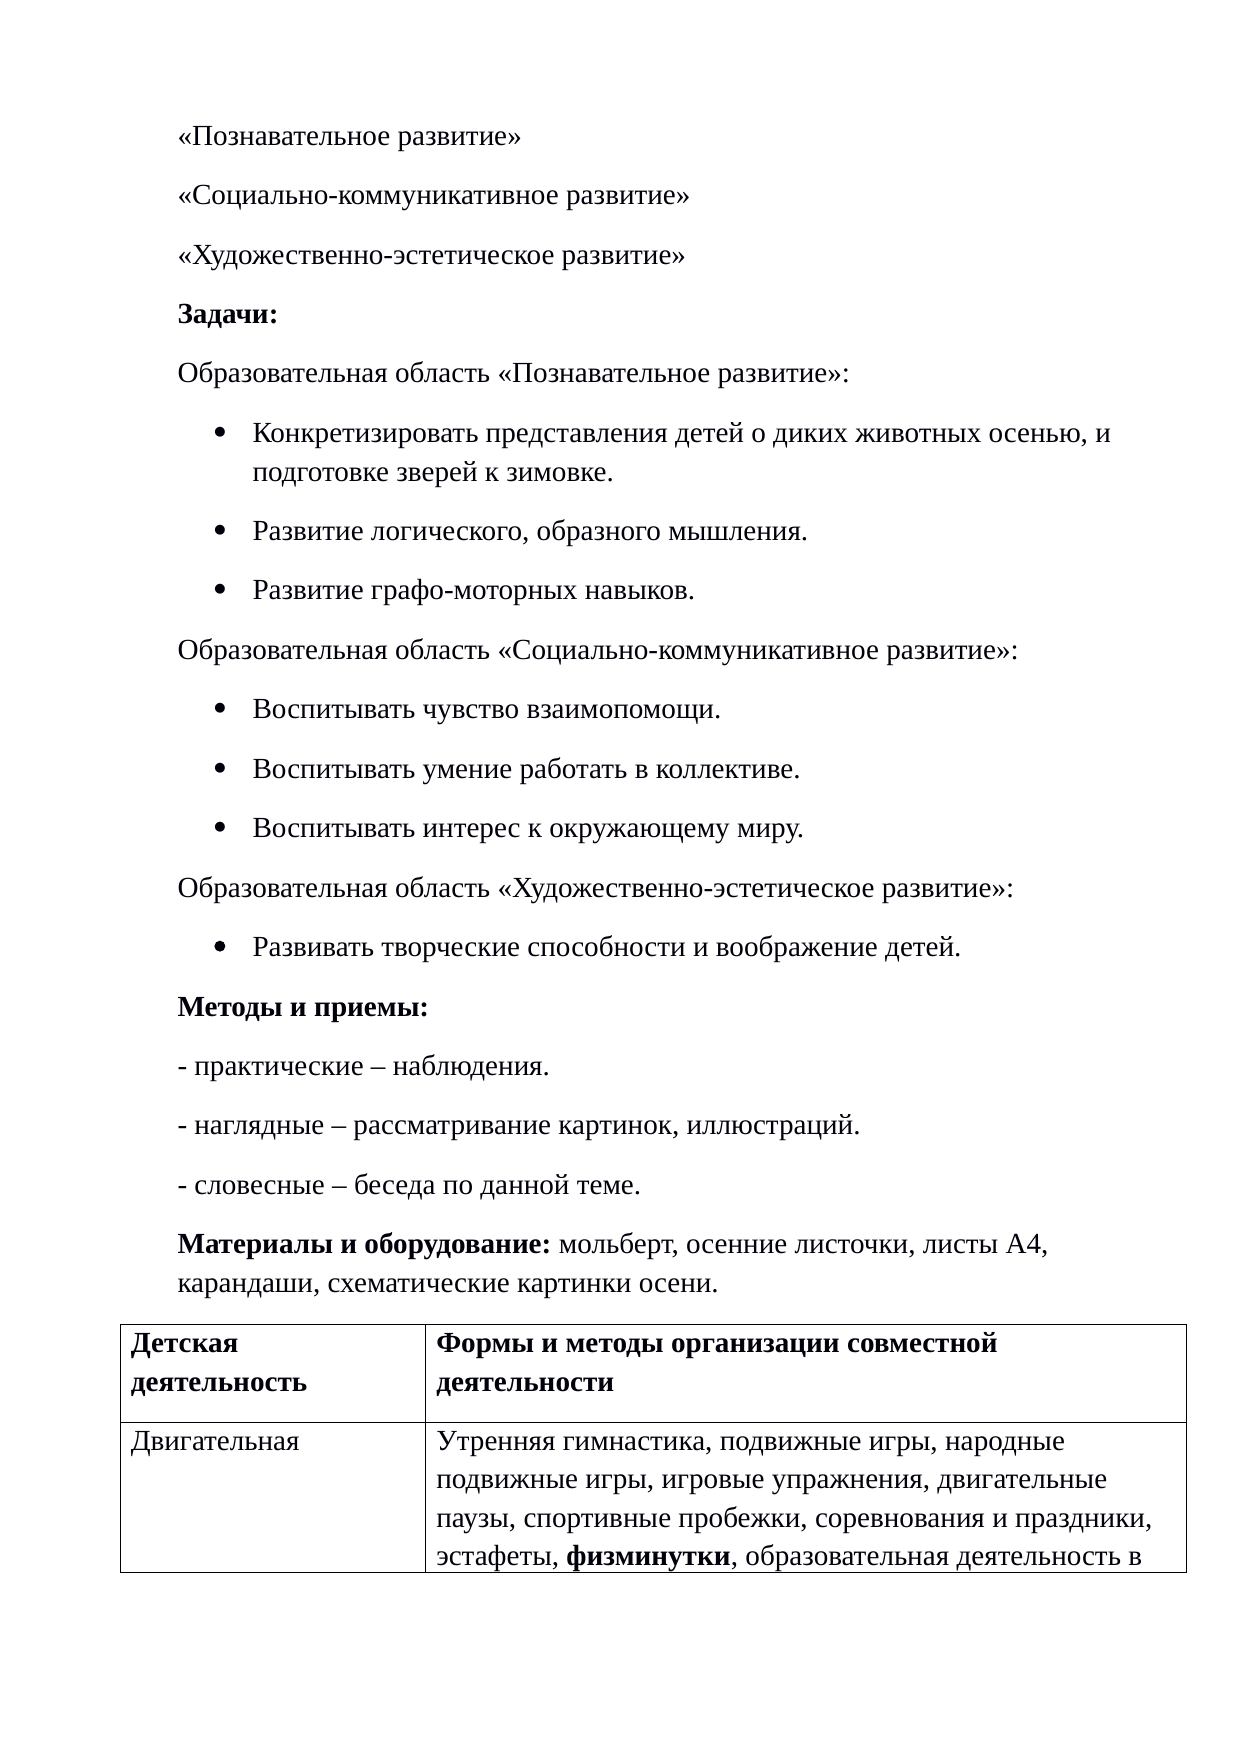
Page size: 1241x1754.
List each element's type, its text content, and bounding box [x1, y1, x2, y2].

text «Познавательное развитие» [177, 118, 1152, 152]
text «Социально-коммуникативное развитие» [177, 177, 1152, 211]
text - словесные – беседа по данной теме. [177, 1167, 1152, 1200]
text Образовательная область «Художественно-эстетическое развитие»: [177, 870, 1152, 903]
text Образовательная область «Познавательное развитие»: [177, 356, 1152, 389]
text - практические – наблюдения. [177, 1048, 1152, 1082]
text Задачи: [177, 296, 1152, 330]
text Материалы и оборудование: мольберт, осенние листочки, листы А4, карандаши, схематические картинки осени. [177, 1226, 1152, 1298]
text Методы и приемы: [177, 989, 1152, 1022]
table_header Детская деятельность [121, 1325, 425, 1422]
list Конкретизировать представления детей о диких животных осенью, и подготовке зверей к зимовке. [215, 415, 1152, 487]
table_header Формы и методы организации совместной деятельности [426, 1325, 1186, 1422]
list Развитие графо-моторных навыков. [215, 572, 1152, 606]
list Развивать творческие способности и воображение детей. [215, 929, 1152, 963]
list Воспитывать интерес к окружающему миру. [215, 810, 1152, 844]
text - наглядные – рассматривание картинок, иллюстраций. [177, 1107, 1152, 1141]
list Воспитывать чувство взаимопомощи. [215, 691, 1152, 725]
text «Художественно-эстетическое развитие» [177, 237, 1152, 270]
list Развитие логического, образного мышления. [215, 513, 1152, 547]
list Воспитывать умение работать в коллективе. [215, 751, 1152, 784]
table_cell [426, 1423, 1186, 1572]
table_cell Двигательная [121, 1423, 425, 1572]
text Образовательная область «Социально-коммуникативное развитие»: [177, 632, 1152, 666]
